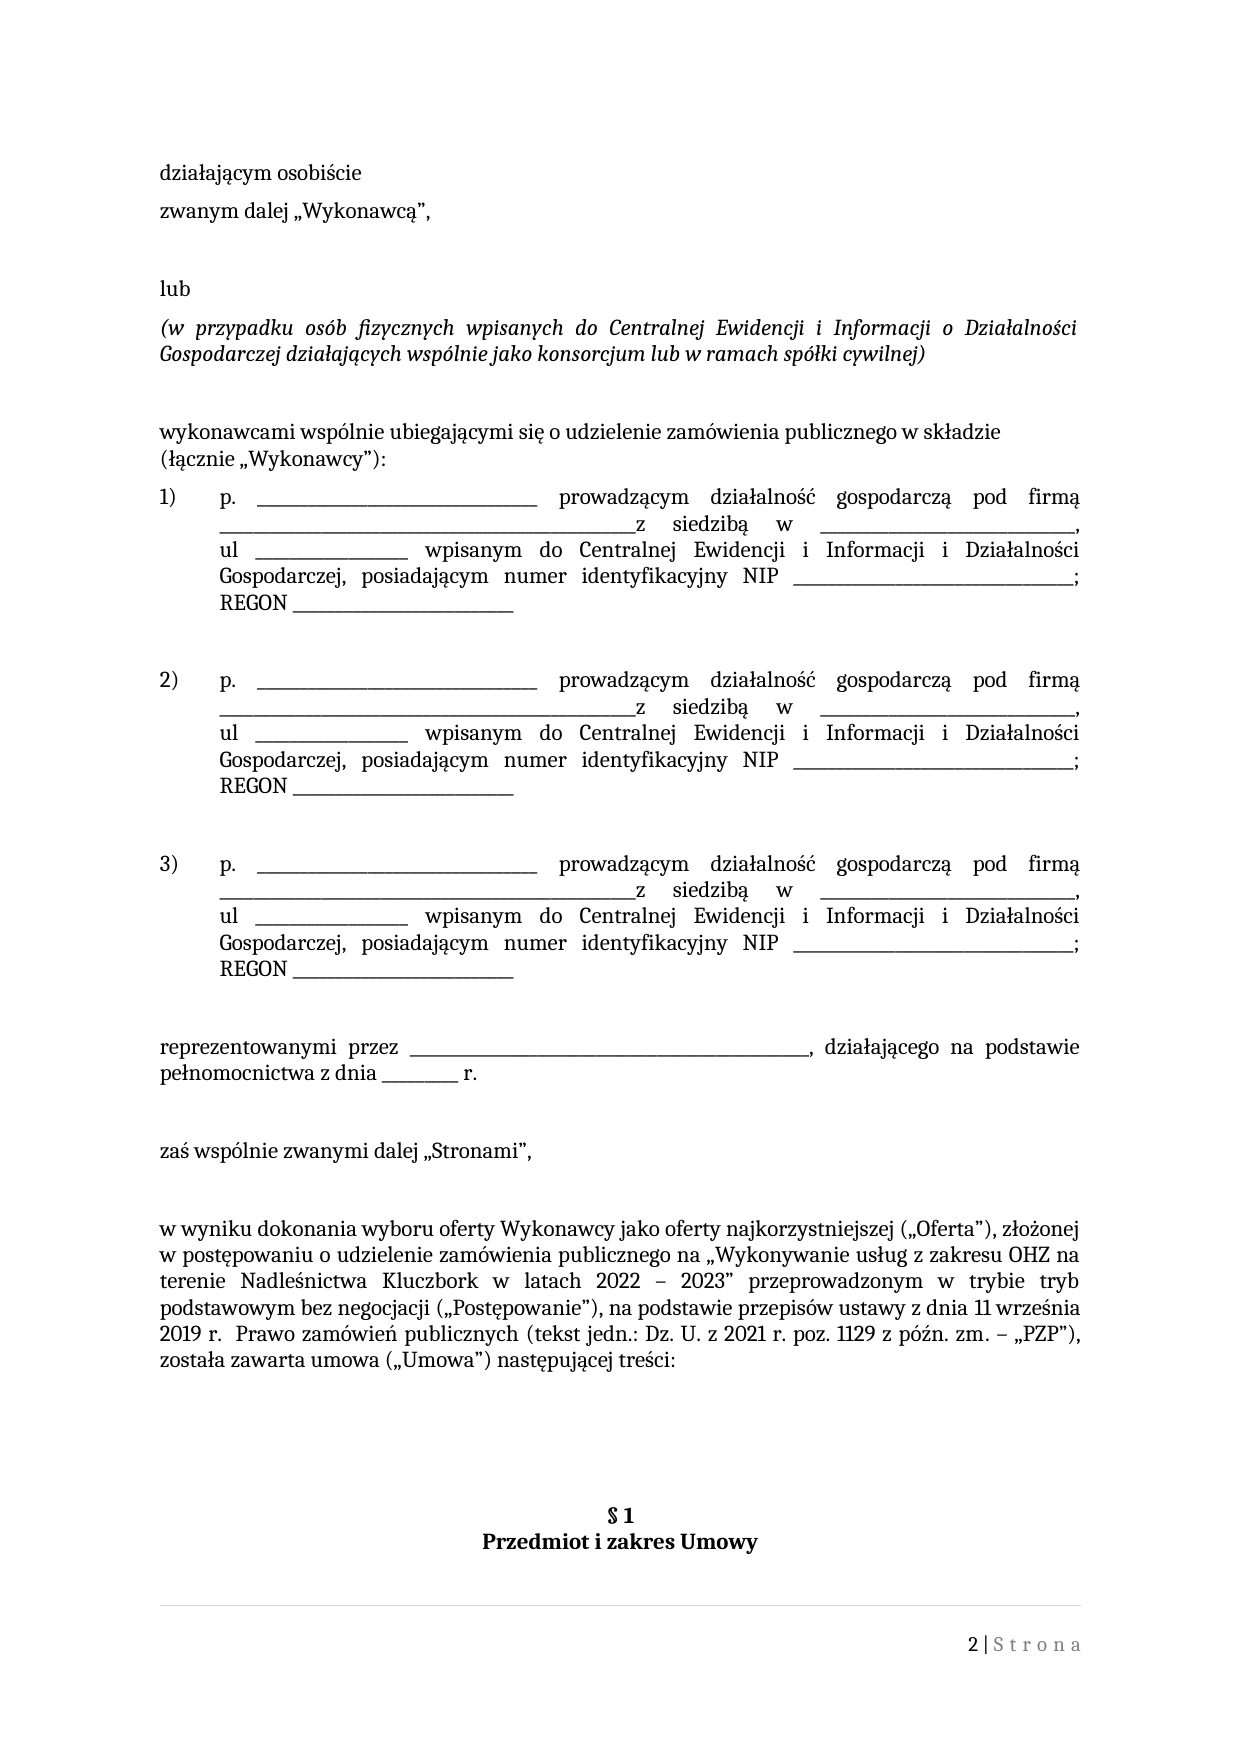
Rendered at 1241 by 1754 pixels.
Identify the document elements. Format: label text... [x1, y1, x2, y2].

text lub [159, 276, 1081, 302]
text (w przypadku osób fizycznych wpisanych do Centralnej Ewidencji i Informacji o Działalności Gospodarczej działających wspólnie jako konsorcjum lub w ramach spółki cywilnej) [159, 315, 1081, 368]
text § 1 Przedmiot i zakres Umowy [159, 1502, 1081, 1555]
text 1) p. _________________________________ prowadzącym działalność gospodarczą pod firmą _________________________________________________z siedzibą w ______________________________, ul __________________ wpisanym do Centralnej Ewidencji i Informacji i Działalności Gospodarczej, posiadającym numer identyfikacyjny NIP _________________________________; REGON __________________________ [159, 484, 1081, 616]
text zaś wspólnie zwanymi dalej „Stronami”, [159, 1138, 1081, 1164]
text zwanym dalej „Wykonawcą”, [159, 198, 1081, 225]
text wykonawcami wspólnie ubiegającymi się o udzielenie zamówienia publicznego w składzie (łącznie „Wykonawcy”): [159, 419, 1081, 472]
text działającym osobiście [159, 159, 1081, 186]
text 3) p. _________________________________ prowadzącym działalność gospodarczą pod firmą _________________________________________________z siedzibą w ______________________________, ul __________________ wpisanym do Centralnej Ewidencji i Informacji i Działalności Gospodarczej, posiadającym numer identyfikacyjny NIP _________________________________; REGON __________________________ [159, 850, 1081, 982]
text 2) p. _________________________________ prowadzącym działalność gospodarczą pod firmą _________________________________________________z siedzibą w ______________________________, ul __________________ wpisanym do Centralnej Ewidencji i Informacji i Działalności Gospodarczej, posiadającym numer identyfikacyjny NIP _________________________________; REGON __________________________ [159, 667, 1081, 799]
text w wyniku dokonania wyboru oferty Wykonawcy jako oferty najkorzystniejszej („Oferta”), złożonej w postępowaniu o udzielenie zamówienia publicznego na „Wykonywanie usług z zakresu OHZ na terenie Nadleśnictwa Kluczbork w latach 2022 – 2023” przeprowadzonym w trybie tryb podstawowym bez negocjacji („Postępowanie”), na podstawie przepisów ustawy z dnia 11 września 2019 r. Prawo zamówień publicznych (tekst jedn.: Dz. U. z 2021 r. poz. 1129 z późn. zm. – „PZP”), została zawarta umowa („Umowa”) następującej treści: [159, 1215, 1081, 1373]
text reprezentowanymi przez _______________________________________________, działającego na podstawie pełnomocnictwa z dnia _________ r. [159, 1033, 1081, 1086]
